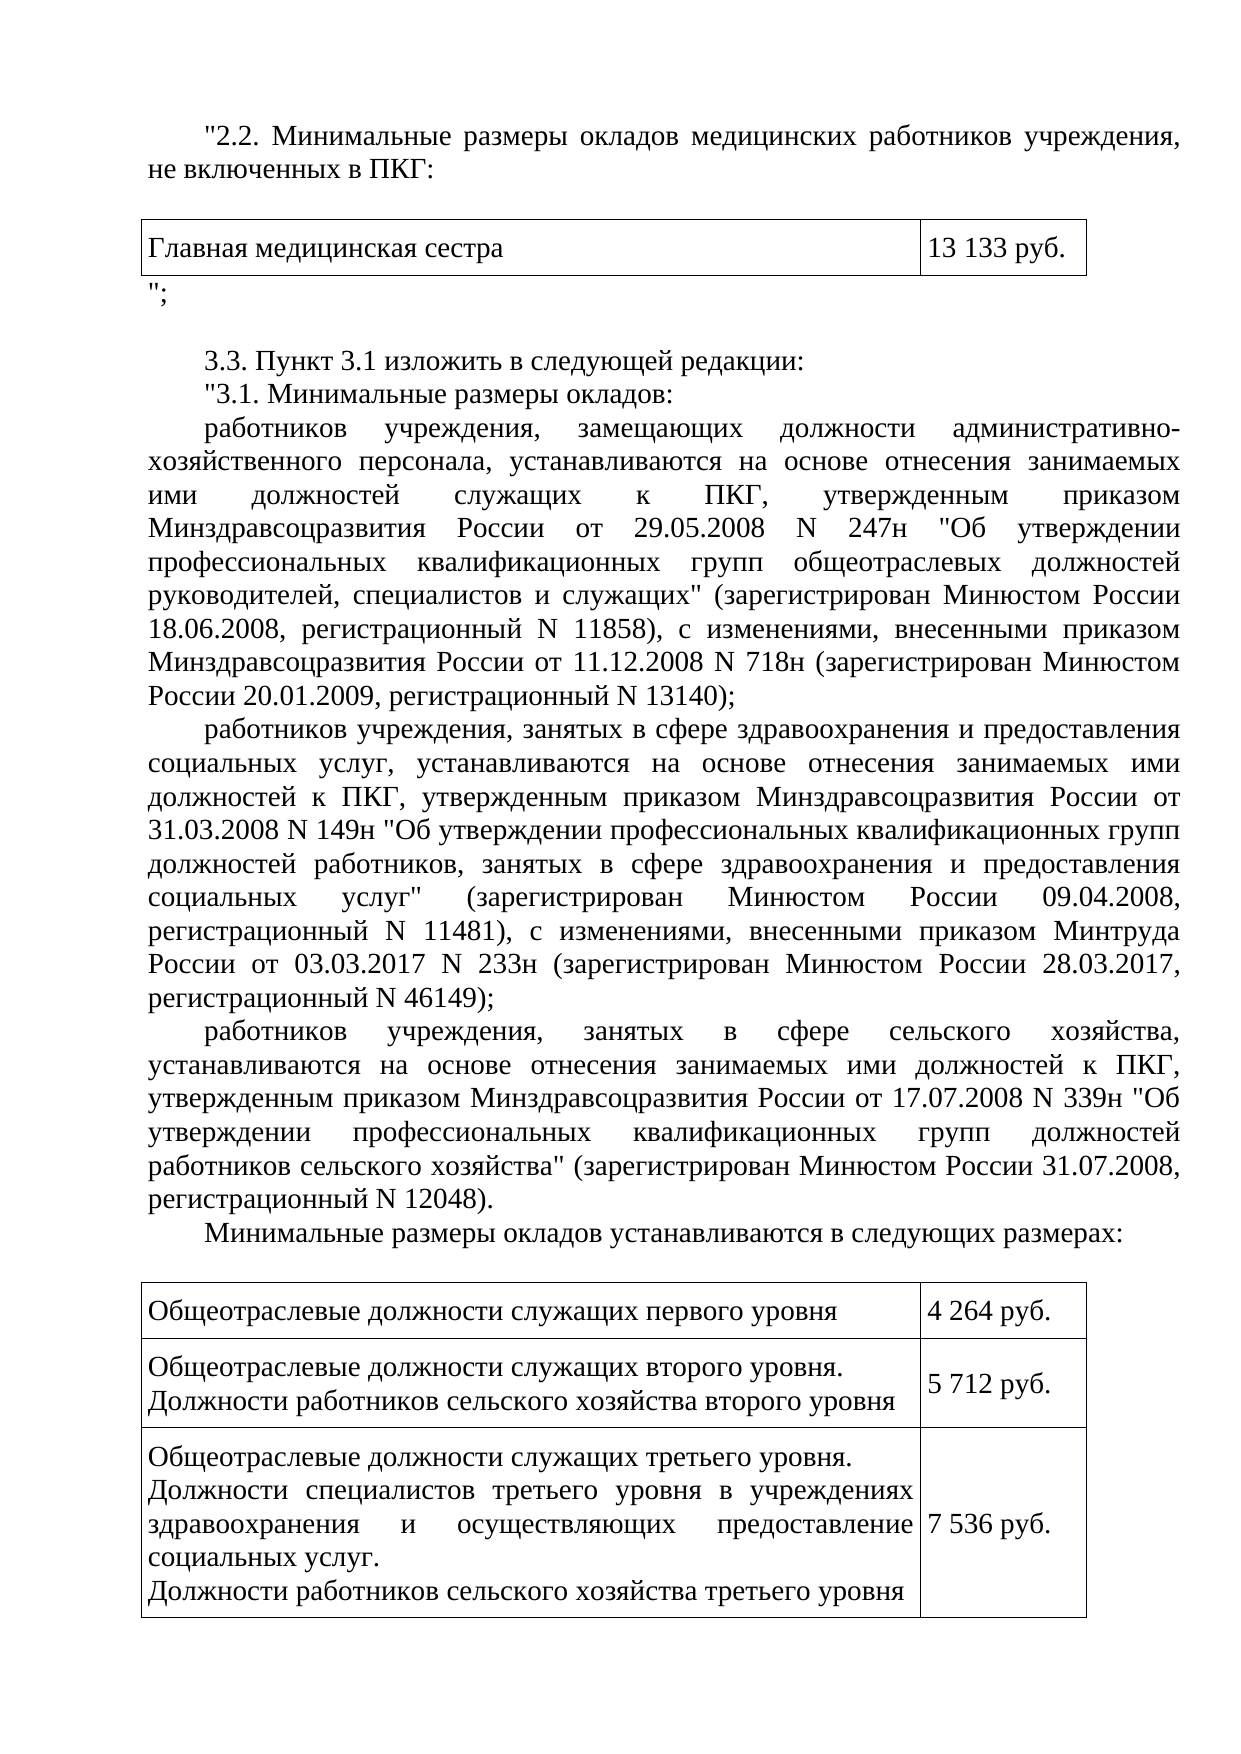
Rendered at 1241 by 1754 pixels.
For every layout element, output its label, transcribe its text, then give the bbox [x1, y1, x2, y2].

text "2.2. Минимальные размеры окладов медицинских работников учреждения, не включенных в ПКГ: [148, 118, 1181, 185]
table_cell 7 536 руб. [921, 1428, 1086, 1617]
table_cell Общеотраслевые должности служащих второго уровня. Должности работников сельского хозяйства второго уровня [142, 1339, 920, 1427]
text "; [148, 276, 1181, 309]
table_header 13 133 руб. [921, 220, 1086, 274]
text работников учреждения, занятых в сфере здравоохранения и предоставления социальных услуг, устанавливаются на основе отнесения занимаемых ими должностей к ПКГ, утвержденным приказом Минздравсоцразвития России от 31.03.2008 N 149н "Об утверждении профессиональных квалификационных групп должностей работников, занятых в сфере здравоохранения и предоставления социальных услуг" (зарегистрирован Минюстом России 09.04.2008, регистрационный N 11481), с изменениями, внесенными приказом Минтруда России от 03.03.2017 N 233н (зарегистрирован Минюстом России 28.03.2017, регистрационный N 46149); [148, 712, 1181, 1013]
table_header Общеотраслевые должности служащих первого уровня [142, 1283, 920, 1338]
text 3.3. Пункт 3.1 изложить в следующей редакции: [148, 343, 1181, 376]
table_header 4 264 руб. [921, 1283, 1086, 1338]
table_cell 5 712 руб. [921, 1339, 1086, 1427]
text работников учреждения, занятых в сфере сельского хозяйства, устанавливаются на основе отнесения занимаемых ими должностей к ПКГ, утвержденным приказом Минздравсоцразвития России от 17.07.2008 N 339н "Об утверждении профессиональных квалификационных групп должностей работников сельского хозяйства" (зарегистрирован Минюстом России 31.07.2008, регистрационный N 12048). [148, 1013, 1181, 1215]
text Минимальные размеры окладов устанавливаются в следующих размерах: [148, 1215, 1181, 1248]
text "3.1. Минимальные размеры окладов: [148, 376, 1181, 410]
table_cell Общеотраслевые должности служащих третьего уровня. Должности специалистов третьего уровня в учреждениях здравоохранения и осуществляющих предоставление социальных услуг. Должности работников сельского хозяйства третьего уровня [142, 1428, 920, 1617]
text работников учреждения, замещающих должности административно-хозяйственного персонала, устанавливаются на основе отнесения занимаемых ими должностей служащих к ПКГ, утвержденным приказом Минздравсоцразвития России от 29.05.2008 N 247н "Об утверждении профессиональных квалификационных групп общеотраслевых должностей руководителей, специалистов и служащих" (зарегистрирован Минюстом России 18.06.2008, регистрационный N 11858), с изменениями, внесенными приказом Минздравсоцразвития России от 11.12.2008 N 718н (зарегистрирован Минюстом России 20.01.2009, регистрационный N 13140); [148, 410, 1181, 712]
table_header Главная медицинская сестра [142, 220, 920, 274]
